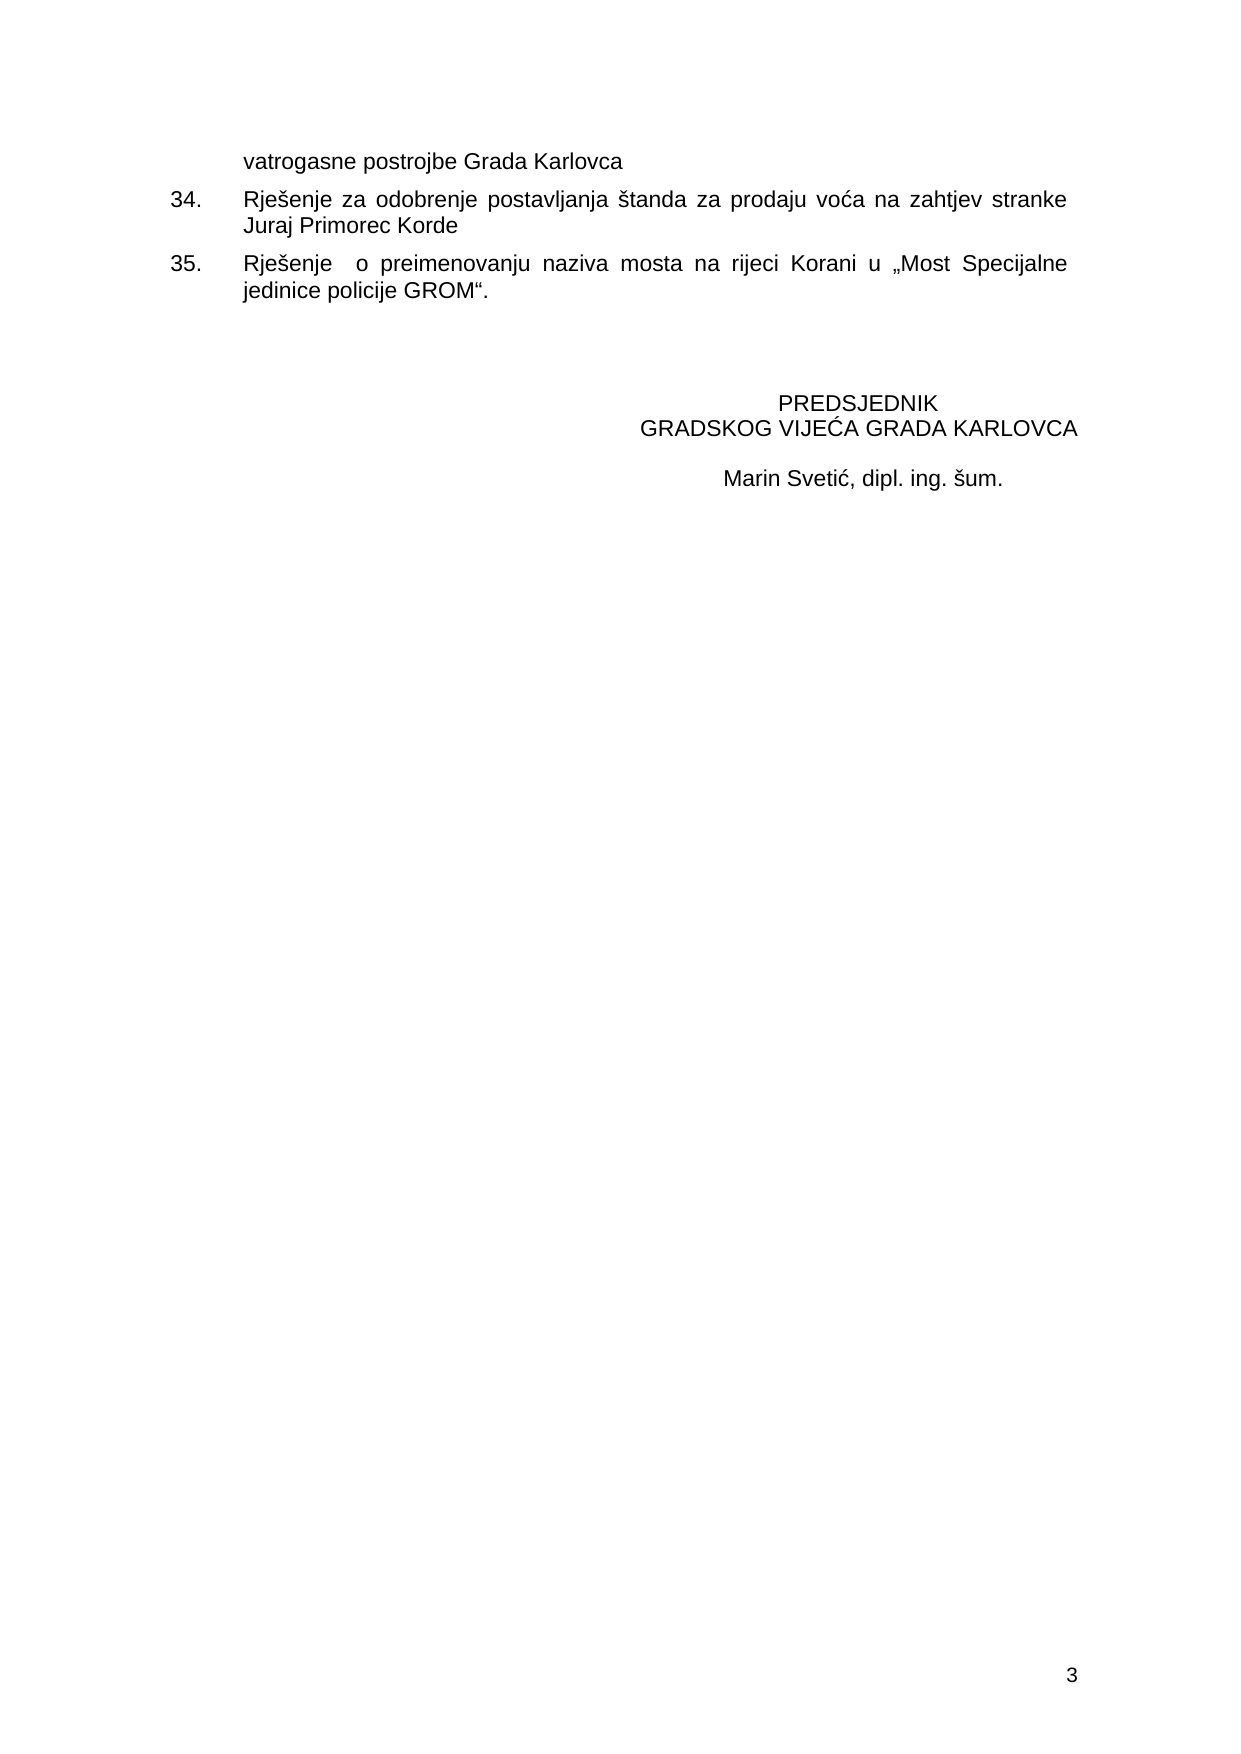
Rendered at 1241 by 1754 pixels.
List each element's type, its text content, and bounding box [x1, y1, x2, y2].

text PREDSJEDNIK [148, 392, 1078, 417]
table_header [148, 148, 1077, 315]
text GRADSKOG VIJEĆA GRADA KARLOVCA [148, 417, 1078, 442]
text Marin Svetić, dipl. ing. šum. [148, 467, 1078, 492]
